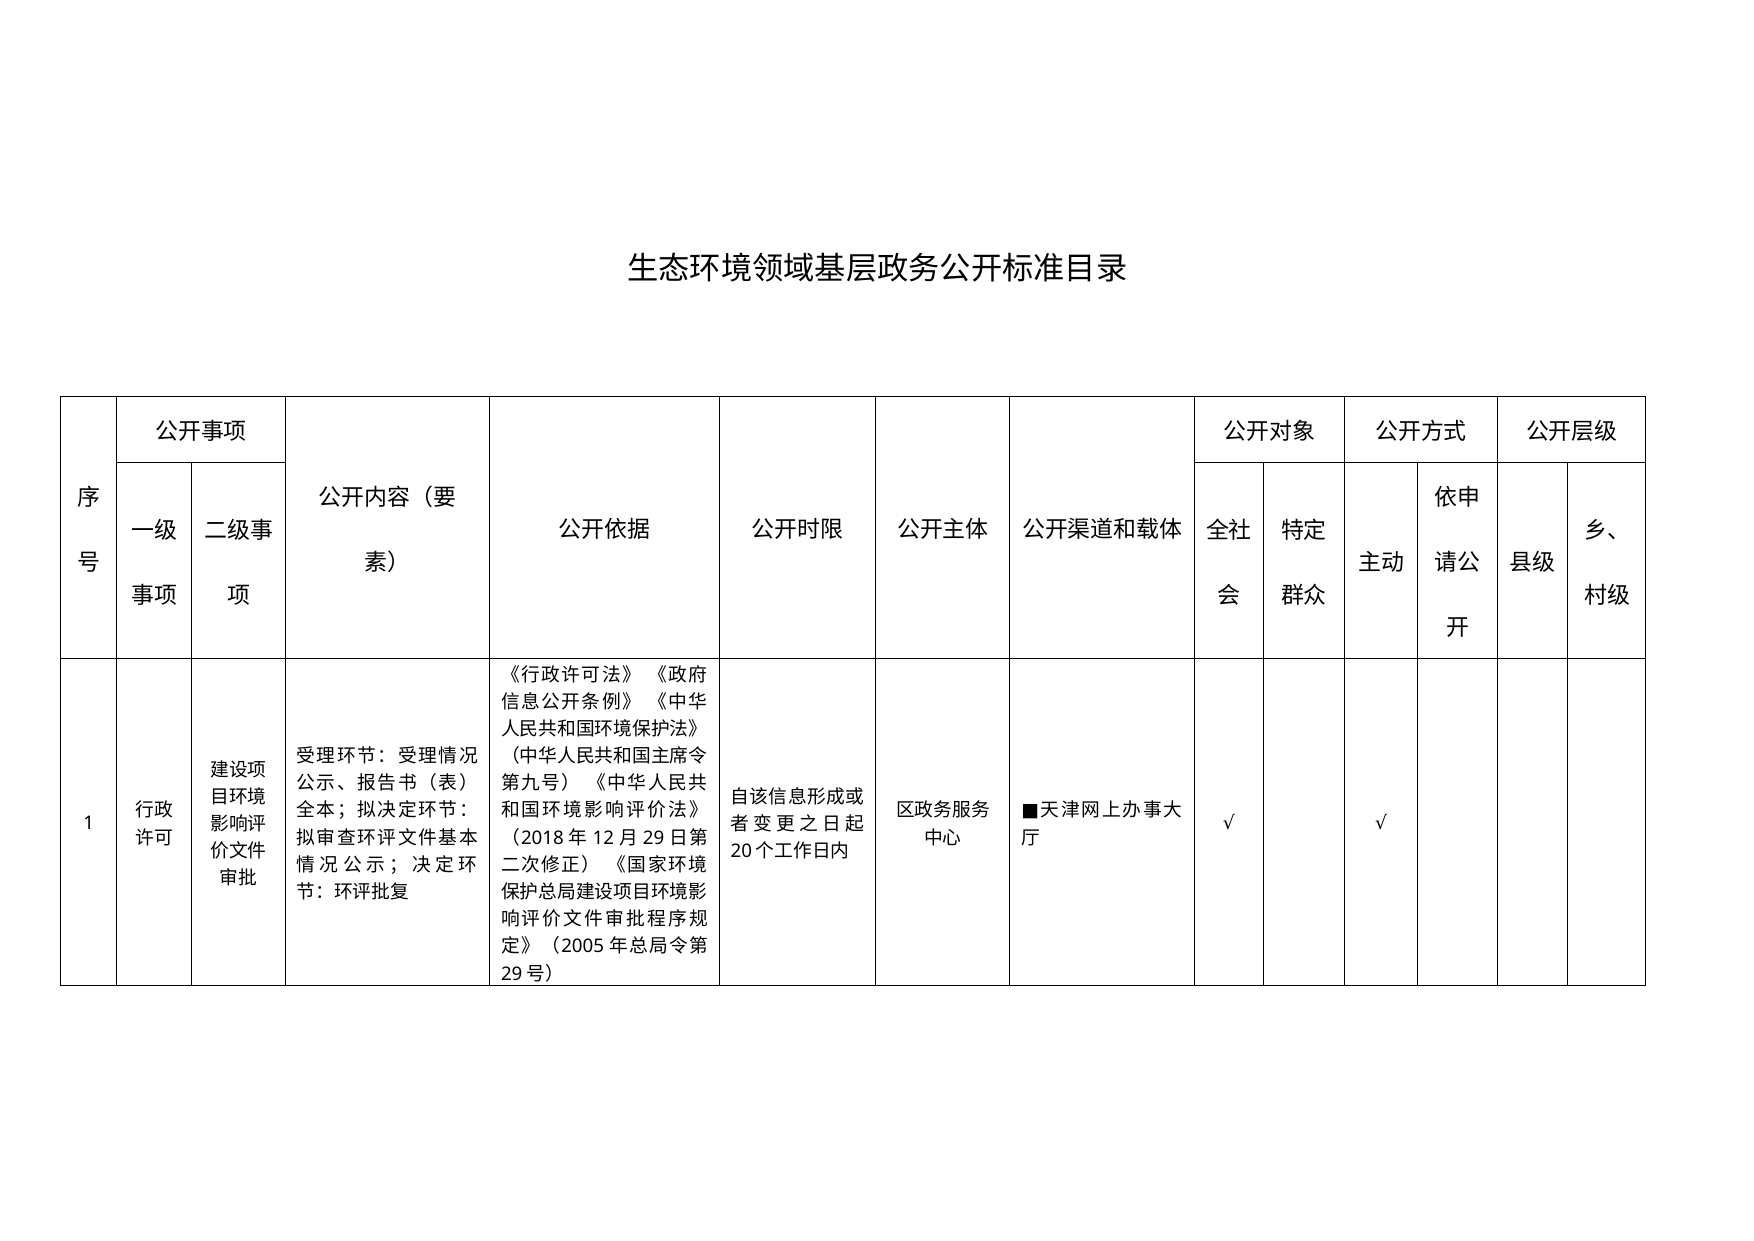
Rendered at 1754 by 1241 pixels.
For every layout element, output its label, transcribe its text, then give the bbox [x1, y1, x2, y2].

table_cell 建设项目环境影响评价文件审批 [192, 659, 285, 985]
table_cell 主动 [1345, 463, 1417, 658]
table_cell 区政务服务中心 [876, 659, 1009, 985]
table_header 公开层级 [1498, 397, 1645, 462]
table_header 公开事项 [117, 397, 285, 462]
table_cell 《行政许可法》 《政府信息公开条例》 《中华人民共和国环境保护法》（中华人民共和国主席令 第九号） 《中华人民共和国环境影响评价法》（2018年12月29日第二次修正） 《国家环境保护总局建设项目环境影响评价文件审批程序规定》（2005年总局令第29号） [490, 659, 719, 985]
table_cell √ [1195, 659, 1263, 985]
table_header 公开依据 [490, 397, 719, 658]
table_cell [1418, 659, 1497, 985]
table_cell 受理环节：受理情况公示、报告书（表）全本；拟决定环节：拟审查环评文件基本情况公示；决定环节：环评批复 [286, 659, 489, 985]
table_header 公开对象 [1195, 397, 1344, 462]
table_cell 全社会 [1195, 463, 1263, 658]
table_cell √ [1345, 659, 1417, 985]
table_cell 特定群众 [1264, 463, 1344, 658]
table_header 公开时限 [720, 397, 875, 658]
table_cell [1568, 659, 1645, 985]
table_cell 县级 [1498, 463, 1567, 658]
table_cell ■天津网上办事大厅 [1010, 659, 1194, 985]
table_cell 1 [61, 659, 116, 985]
table_header 公开方式 [1345, 397, 1497, 462]
table_cell 依申请公开 [1418, 463, 1497, 658]
table_cell 二级事项 [192, 463, 285, 658]
table_cell 乡、村级 [1568, 463, 1645, 658]
table_header 公开渠道和载体 [1010, 397, 1194, 658]
table_header 公开主体 [876, 397, 1009, 658]
table_header 序号 [61, 397, 116, 658]
subtitle 生态环境领域基层政务公开标准目录 [150, 233, 1604, 298]
table_cell 一级事项 [117, 463, 191, 658]
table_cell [720, 659, 875, 985]
table_cell [1264, 659, 1344, 985]
table_cell [1498, 659, 1567, 985]
table_header 公开内容（要素） [286, 397, 489, 658]
table_cell 行政 许可 [117, 659, 191, 985]
